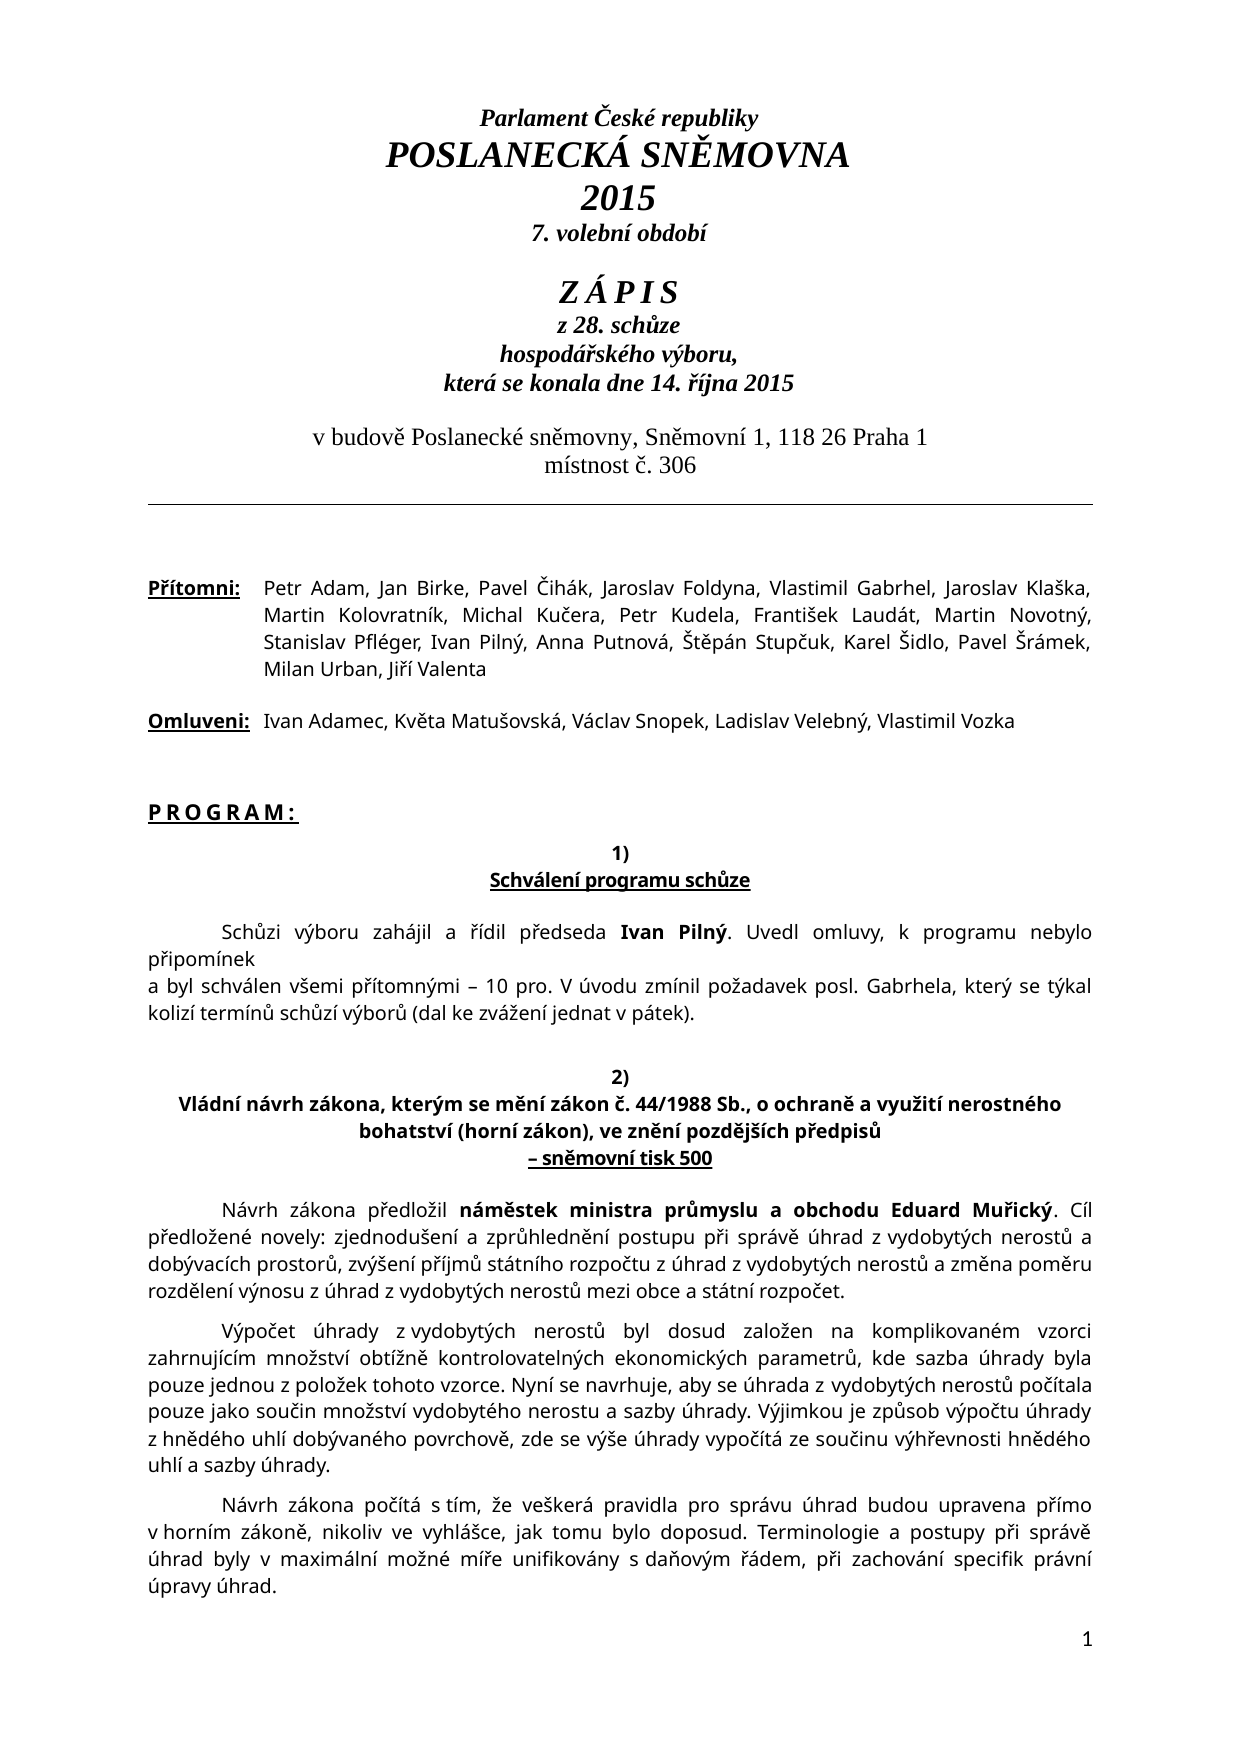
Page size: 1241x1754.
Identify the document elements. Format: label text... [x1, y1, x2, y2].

text Parlament České republiky [148, 103, 1093, 132]
text PROGRAM: [148, 797, 1093, 827]
text Schválení programu schůze [148, 866, 1093, 893]
text Návrh zákona počítá s tím, že veškerá pravidla pro správu úhrad budou upravena přímo v horním zákoně, nikoliv ve vyhlášce, jak tomu bylo doposud. Terminologie a postupy při správě úhrad byly v maximální možné míře unifikovány s daňovým řádem, při zachování specifik právní úpravy úhrad. [148, 1491, 1093, 1599]
text v budově Poslanecké sněmovny, Sněmovní 1, 118 26 Praha 1 místnost č. 306 [148, 422, 1093, 504]
text Přítomni: Petr Adam, Jan Birke, Pavel Čihák, Jaroslav Foldyna, Vlastimil Gabrhel, Jaroslav Klaška, Martin Kolovratník, Michal Kučera, Petr Kudela, František Laudát, Martin Novotný, Stanislav Pfléger, Ivan Pilný, Anna Putnová, Štěpán Stupčuk, Karel Šidlo, Pavel Šrámek, Milan Urban, Jiří Valenta [148, 574, 1093, 682]
text Omluveni: Ivan Adamec, Květa Matušovská, Václav Snopek, Ladislav Velebný, Vlastimil Vozka [148, 707, 1093, 734]
text Výpočet úhrady z vydobytých nerostů byl dosud založen na komplikovaném vzorci zahrnujícím množství obtížně kontrolovatelných ekonomických parametrů, kde sazba úhrady byla pouze jednou z položek tohoto vzorce. Nyní se navrhuje, aby se úhrada z vydobytých nerostů počítala pouze jako součin množství vydobytého nerostu a sazby úhrady. Výjimkou je způsob výpočtu úhrady z hnědého uhlí dobývaného povrchově, zde se výše úhrady vypočítá ze součinu výhřevnosti hnědého uhlí a sazby úhrady. [148, 1317, 1093, 1479]
text hospodářského výboru, [148, 339, 1093, 368]
text Vládní návrh zákona, kterým se mění zákon č. 44/1988 Sb., o ochraně a využití nerostného bohatství (horní zákon), ve znění pozdějších předpisů [148, 1091, 1093, 1144]
text Schůzi výboru zahájil a řídil předseda Ivan Pilný. Uvedl omluvy, k programu nebylo připomínek a byl schválen všemi přítomnými – 10 pro. V úvodu zmínil požadavek posl. Gabrhela, který se týkal kolizí termínů schůzí výborů (dal ke zvážení jednat v pátek). [148, 918, 1093, 1026]
text 1) [148, 839, 1093, 866]
text 7. volební období [148, 218, 1093, 247]
text 2015 [148, 175, 1093, 218]
text ZÁPIS [148, 272, 1093, 311]
text POSLANECKÁ SNĚMOVNA [148, 132, 1093, 175]
text která se konala dne 14. října 2015 [148, 368, 1093, 397]
text – sněmovní tisk 500 [148, 1144, 1093, 1171]
text 2) [148, 1063, 1093, 1091]
text z 28. schůze [148, 311, 1093, 339]
text Návrh zákona předložil náměstek ministra průmyslu a obchodu Eduard Muřický. Cíl předložené novely: zjednodušení a zprůhlednění postupu při správě úhrad z vydobytých nerostů a dobývacích prostorů, zvýšení příjmů státního rozpočtu z úhrad z vydobytých nerostů a změna poměru rozdělení výnosu z úhrad z vydobytých nerostů mezi obce a státní rozpočet. [148, 1196, 1093, 1304]
